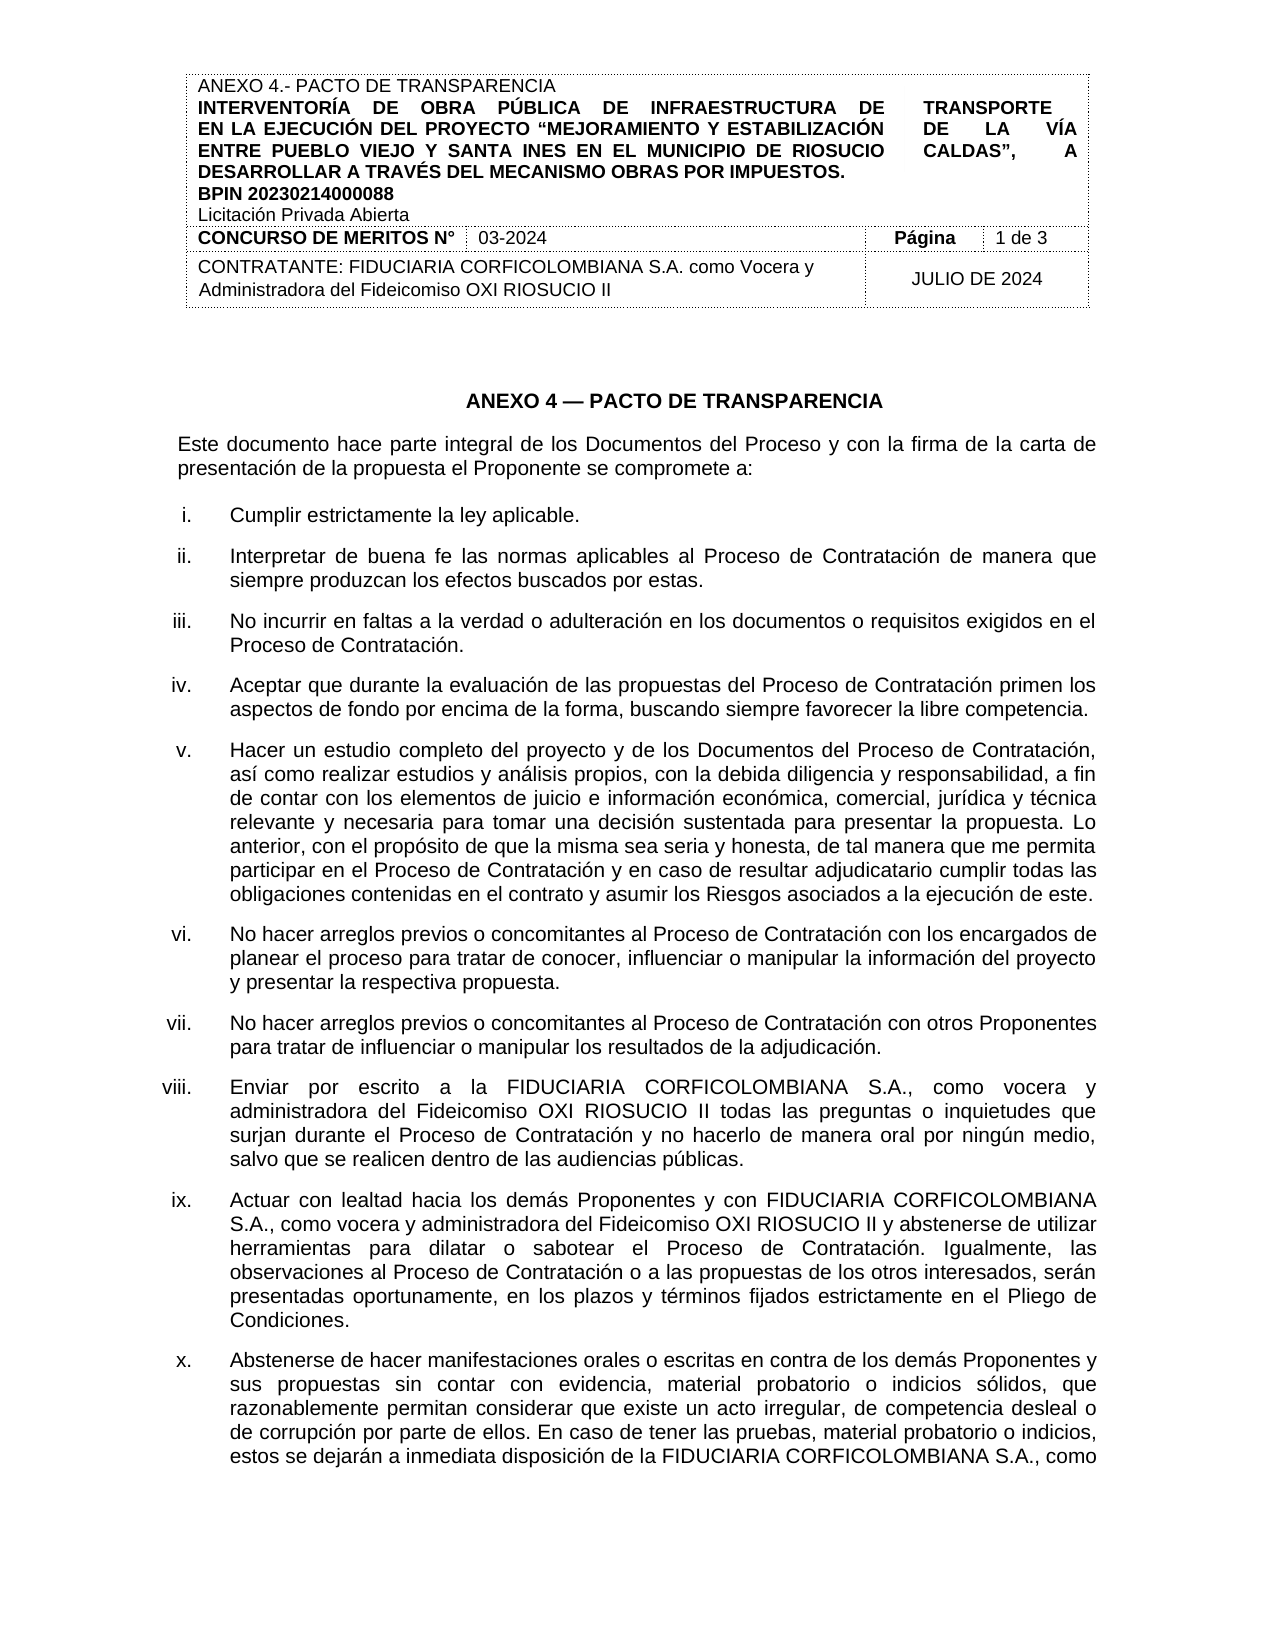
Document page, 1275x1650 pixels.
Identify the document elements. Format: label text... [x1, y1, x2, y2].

list Aceptar que durante la evaluación de las propuestas del Proceso de Contratación primen los aspectos de fondo por encima de la forma, buscando siempre favorecer la libre competencia. [192, 673, 1098, 721]
list Hacer un estudio completo del proyecto y de los Documentos del Proceso de Contratación, así como realizar estudios y análisis propios, con la debida diligencia y responsabilidad, a fin de contar con los elementos de juicio e información económica, comercial, jurídica y técnica relevante y necesaria para tomar una decisión sustentada para presentar la propuesta. Lo anterior, con el propósito de que la misma sea seria y honesta, de tal manera que me permita participar en el Proceso de Contratación y en caso de resultar adjudicatario cumplir todas las obligaciones contenidas en el contrato y asumir los Riesgos asociados a la ejecución de este. [192, 738, 1098, 905]
list Enviar por escrito a la FIDUCIARIA CORFICOLOMBIANA S.A., como vocera y administradora del Fideicomiso OXI RIOSUCIO II todas las preguntas o inquietudes que surjan durante el Proceso de Contratación y no hacerlo de manera oral por ningún medio, salvo que se realicen dentro de las audiencias públicas. [192, 1075, 1098, 1171]
list Cumplir estrictamente la ley aplicable. [192, 503, 1098, 527]
text ANEXO 4 — PACTO DE TRANSPARENCIA [177, 389, 1098, 413]
list Interpretar de buena fe las normas aplicables al Proceso de Contratación de manera que siempre produzcan los efectos buscados por estas. [192, 544, 1098, 592]
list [192, 1348, 1098, 1468]
list No incurrir en faltas a la verdad o adulteración en los documentos o requisitos exigidos en el Proceso de Contratación. [192, 608, 1098, 656]
text Este documento hace parte integral de los Documentos del Proceso y con la firma de la carta de presentación de la propuesta el Proponente se compromete a: [177, 431, 1098, 479]
list No hacer arreglos previos o concomitantes al Proceso de Contratación con los encargados de planear el proceso para tratar de conocer, influenciar o manipular la información del proyecto y presentar la respectiva propuesta. [192, 922, 1098, 994]
list No hacer arreglos previos o concomitantes al Proceso de Contratación con otros Proponentes para tratar de influenciar o manipular los resultados de la adjudicación. [192, 1011, 1098, 1058]
list Actuar con lealtad hacia los demás Proponentes y con FIDUCIARIA CORFICOLOMBIANA S.A., como vocera y administradora del Fideicomiso OXI RIOSUCIO II y abstenerse de utilizar herramientas para dilatar o sabotear el Proceso de Contratación. Igualmente, las observaciones al Proceso de Contratación o a las propuestas de los otros interesados, serán presentadas oportunamente, en los plazos y términos fijados estrictamente en el Pliego de Condiciones. [192, 1188, 1098, 1331]
